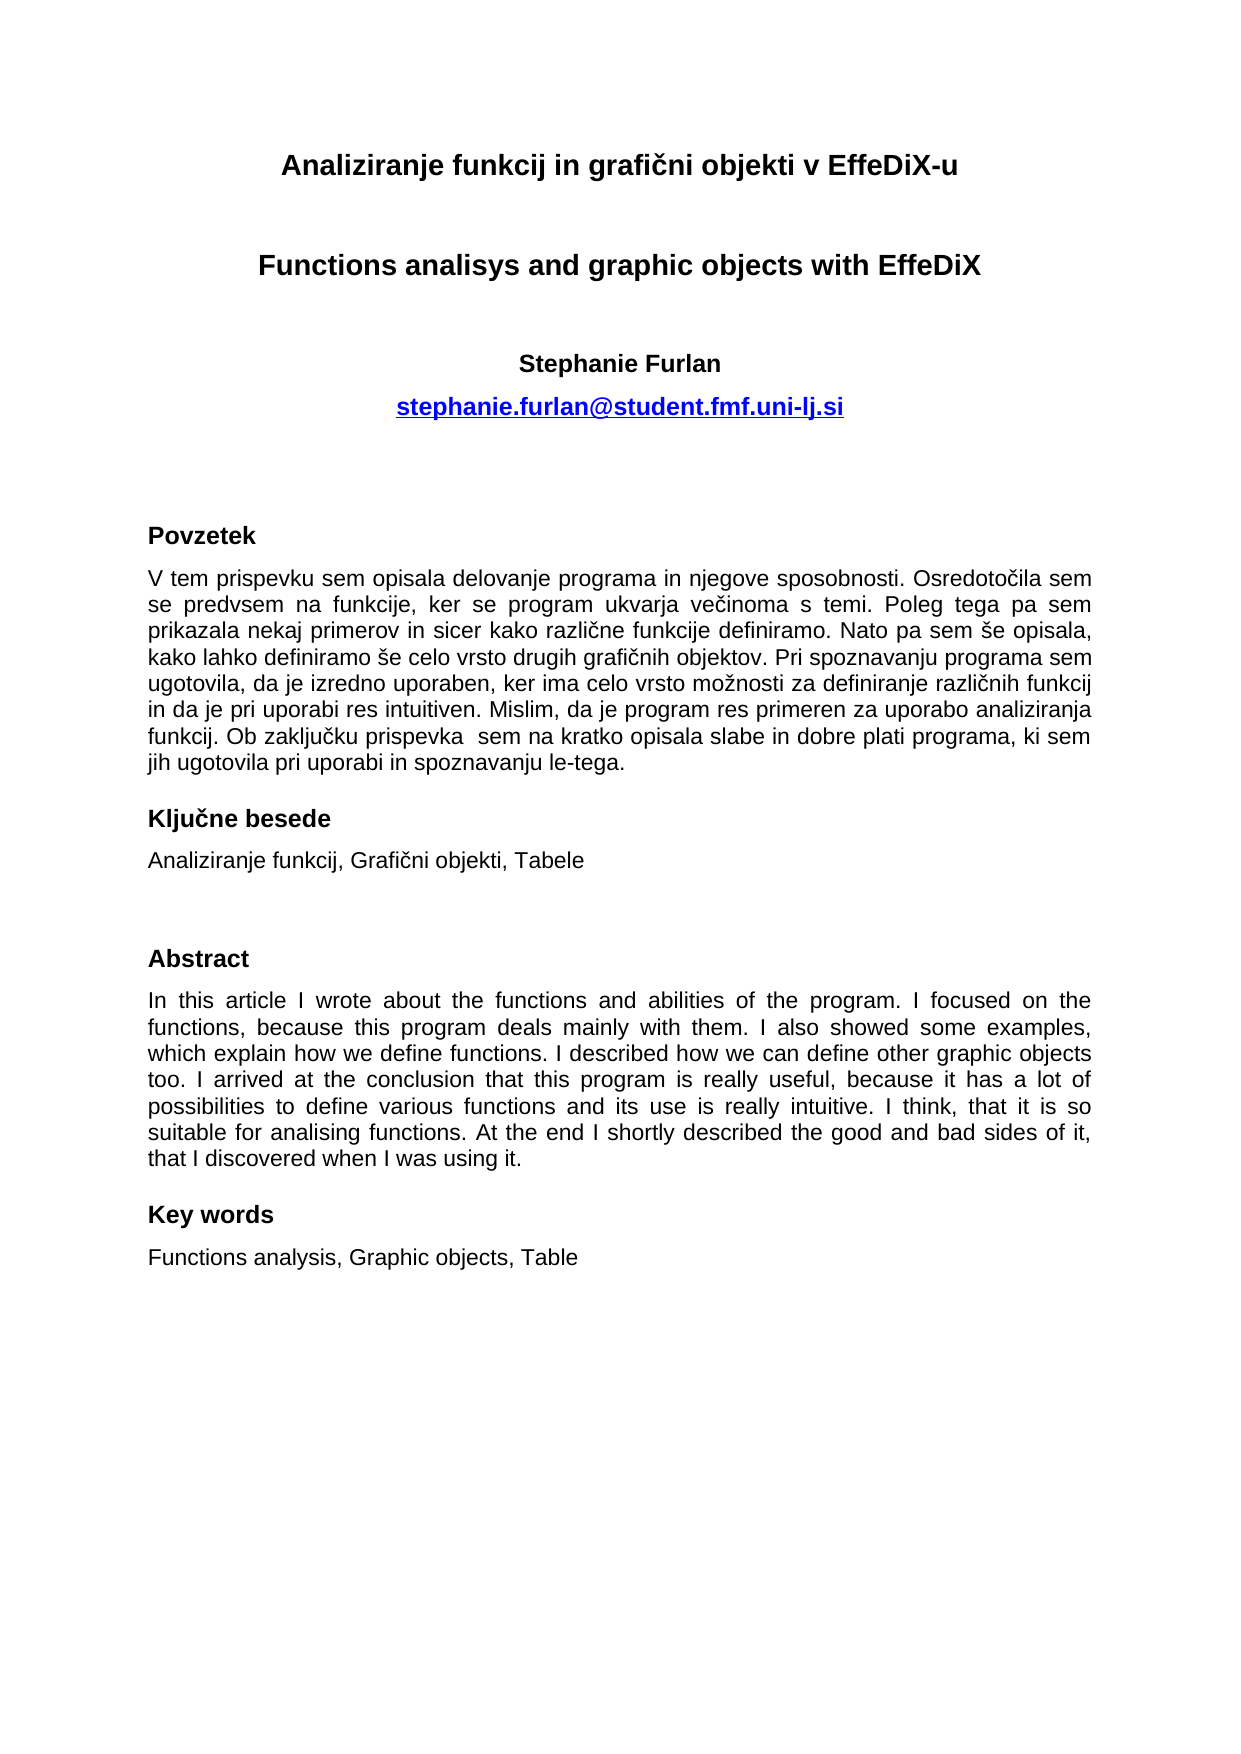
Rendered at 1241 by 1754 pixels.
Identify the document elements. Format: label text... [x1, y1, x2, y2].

text Analiziranje funkcij in grafični objekti v EffeDiX-u [148, 148, 1093, 181]
text Functions analisys and graphic objects with EffeDiX [148, 248, 1093, 282]
text Ključne besede [148, 804, 1093, 833]
text stephanie.furlan@student.fmf.uni-lj.si [148, 392, 1093, 421]
text Analiziranje funkcij, Grafični objekti, Tabele [148, 847, 1093, 873]
text Abstract [148, 944, 1093, 973]
text Key words [148, 1201, 1093, 1229]
text Povzetek [148, 521, 1093, 550]
text V tem prispevku sem opisala delovanje programa in njegove sposobnosti. Osredotočila sem se predvsem na funkcije, ker se program ukvarja večinoma s temi. Poleg tega pa sem prikazala nekaj primerov in sicer kako različne funkcije definiramo. Nato pa sem še opisala, kako lahko definiramo še celo vrsto drugih grafičnih objektov. Pri spoznavanju programa sem ugotovila, da je izredno uporaben, ker ima celo vrsto možnosti za definiranje različnih funkcij in da je pri uporabi res intuitiven. Mislim, da je program res primeren za uporabo analiziranja funkcij. Ob zaključku prispevka sem na kratko opisala slabe in dobre plati programa, ki sem jih ugotovila pri uporabi in spoznavanju le-tega. [148, 564, 1093, 775]
text In this article I wrote about the functions and abilities of the program. I focused on the functions, because this program deals mainly with them. I also showed some examples, which explain how we define functions. I described how we can define other graphic objects too. I arrived at the conclusion that this program is really useful, because it has a lot of possibilities to define various functions and its use is really intuitive. I think, that it is so suitable for analising functions. At the end I shortly described the good and bad sides of it, that I discovered when I was using it. [148, 987, 1093, 1172]
text Functions analysis, Graphic objects, Table [148, 1244, 1093, 1270]
text Stephanie Furlan [148, 349, 1093, 378]
